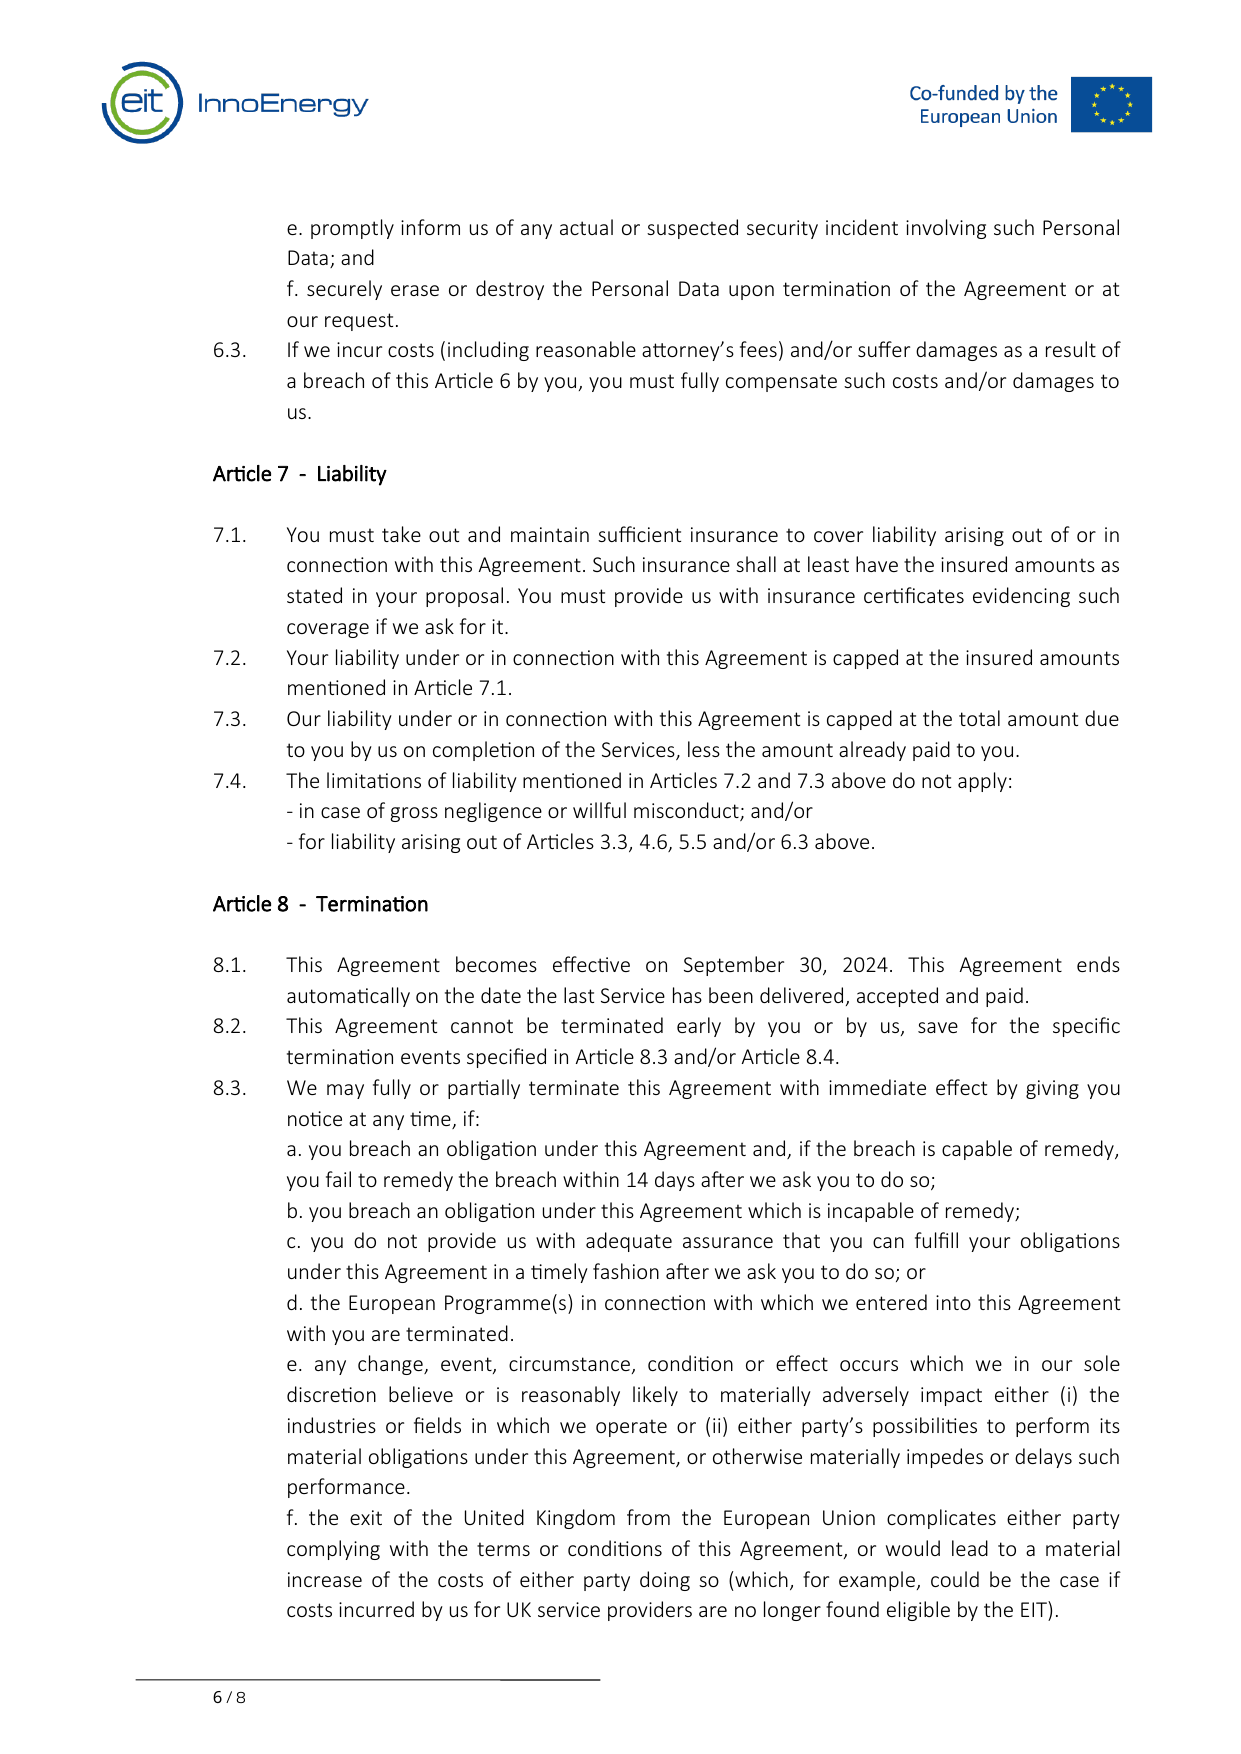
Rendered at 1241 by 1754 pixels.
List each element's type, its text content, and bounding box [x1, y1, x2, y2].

text 7.3. Our liability under or in connection with this Agreement is capped at the total amount due to you by us on completion of the Services, less the amount already paid to you. [213, 704, 1122, 763]
text 8.3. We may fully or partially terminate this Agreement with immediate effect by giving you notice at any time, if: [213, 1073, 1122, 1132]
text 6.3. If we incur costs (including reasonable attorney’s fees) and/or suffer damages as a result of a breach of this Article 6 by you, you must fully compensate such costs and/or damages to us. [213, 336, 1122, 425]
text 7.4. The limitations of liability mentioned in Articles 7.2 and 7.3 above do not apply: [213, 766, 1122, 794]
text c. you do not provide us with adequate assurance that you can fulfill your obligations under this Agreement in a timely fashion after we ask you to do so; or [286, 1227, 1122, 1285]
text e. any change, event, circumstance, condition or effect occurs which we in our sole discretion believe or is reasonably likely to materially adversely impact either (i) the industries or fields in which we operate or (ii) either party’s possibilities to perform its material obligations under this Agreement, or otherwise materially impedes or delays such performance. [286, 1349, 1122, 1501]
text - for liability arising out of Articles 3.3, 4.6, 5.5 and/or 6.3 above. [286, 827, 1122, 855]
text d. the European Programme(s) in connection with which we entered into this Agreement with you are terminated. [286, 1288, 1122, 1347]
text b. you breach an obligation under this Agreement which is incapable of remedy; [286, 1196, 1122, 1224]
text - in case of gross negligence or willful misconduct; and/or [286, 796, 1122, 824]
text 7.1. You must take out and maintain sufficient insurance to cover liability arising out of or in connection with this Agreement. Such insurance shall at least have the insured amounts as stated in your proposal. You must provide us with insurance certificates evidencing such coverage if we ask for it. [213, 520, 1122, 640]
text e. promptly inform us of any actual or suspected security incident involving such Personal Data; and [286, 213, 1122, 271]
picture [101, 61, 1153, 144]
text f. the exit of the United Kingdom from the European Union complicates either party complying with the terms or conditions of this Agreement, or would lead to a material increase of the costs of either party doing so (which, for example, could be the case if costs incurred by us for UK service providers are no longer found eligible by the EIT). [286, 1503, 1122, 1623]
text 8.1. This Agreement becomes effective on September 30, 2024. This Agreement ends automatically on the date the last Service has been delivered, accepted and paid. [213, 950, 1122, 1009]
text f. securely erase or destroy the Personal Data upon termination of the Agreement or at our request. [286, 274, 1122, 333]
text a. you breach an obligation under this Agreement and, if the breach is capable of remedy, you fail to remedy the breach within 14 days after we ask you to do so; [286, 1134, 1122, 1193]
text Article 8 - Termination [213, 889, 1122, 917]
text 8.2. This Agreement cannot be terminated early by you or by us, save for the specific termination events specified in Article 8.3 and/or Article 8.4. [213, 1012, 1122, 1070]
text 7.2. Your liability under or in connection with this Agreement is capped at the insured amounts mentioned in Article 7.1. [213, 643, 1122, 702]
text Article 7 - Liability [213, 458, 1122, 486]
